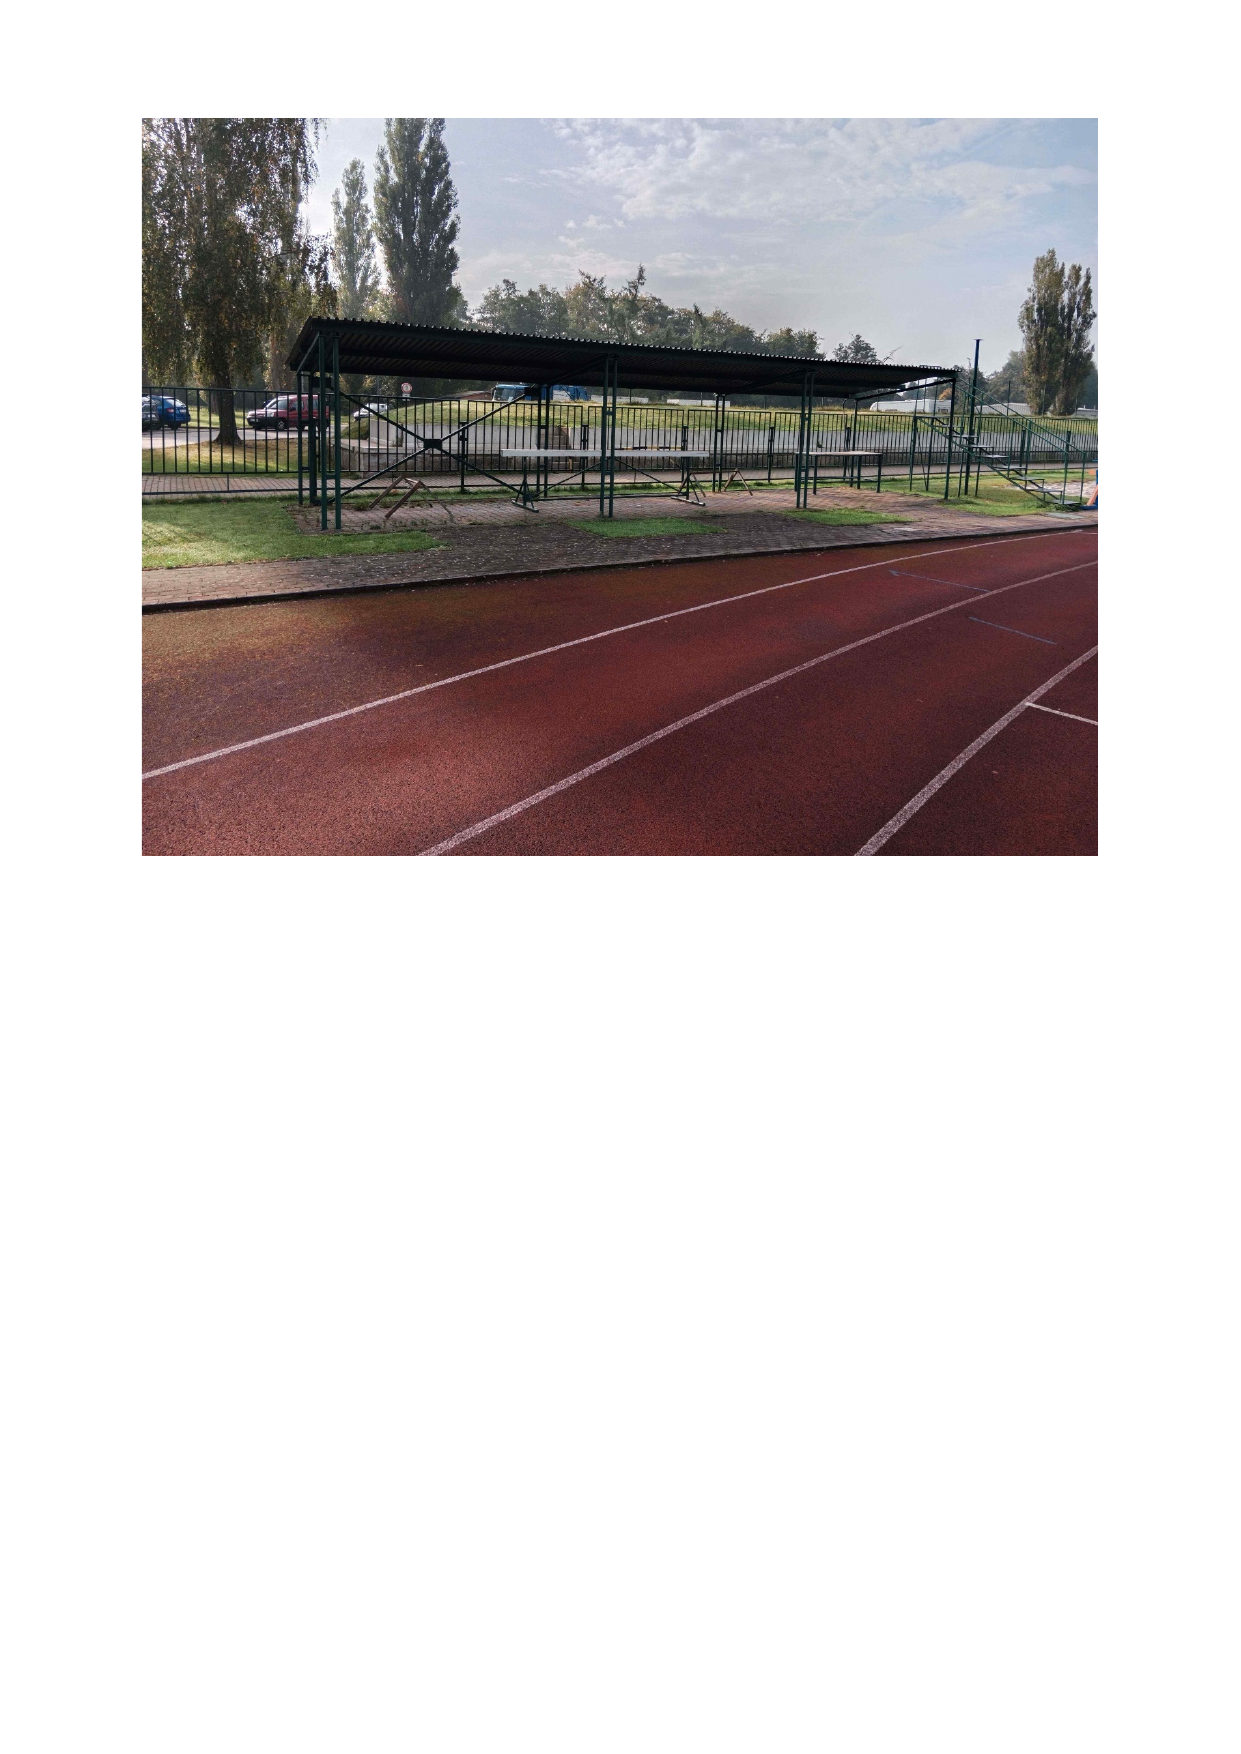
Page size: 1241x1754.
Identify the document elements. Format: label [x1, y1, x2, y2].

picture [141, 118, 1098, 856]
